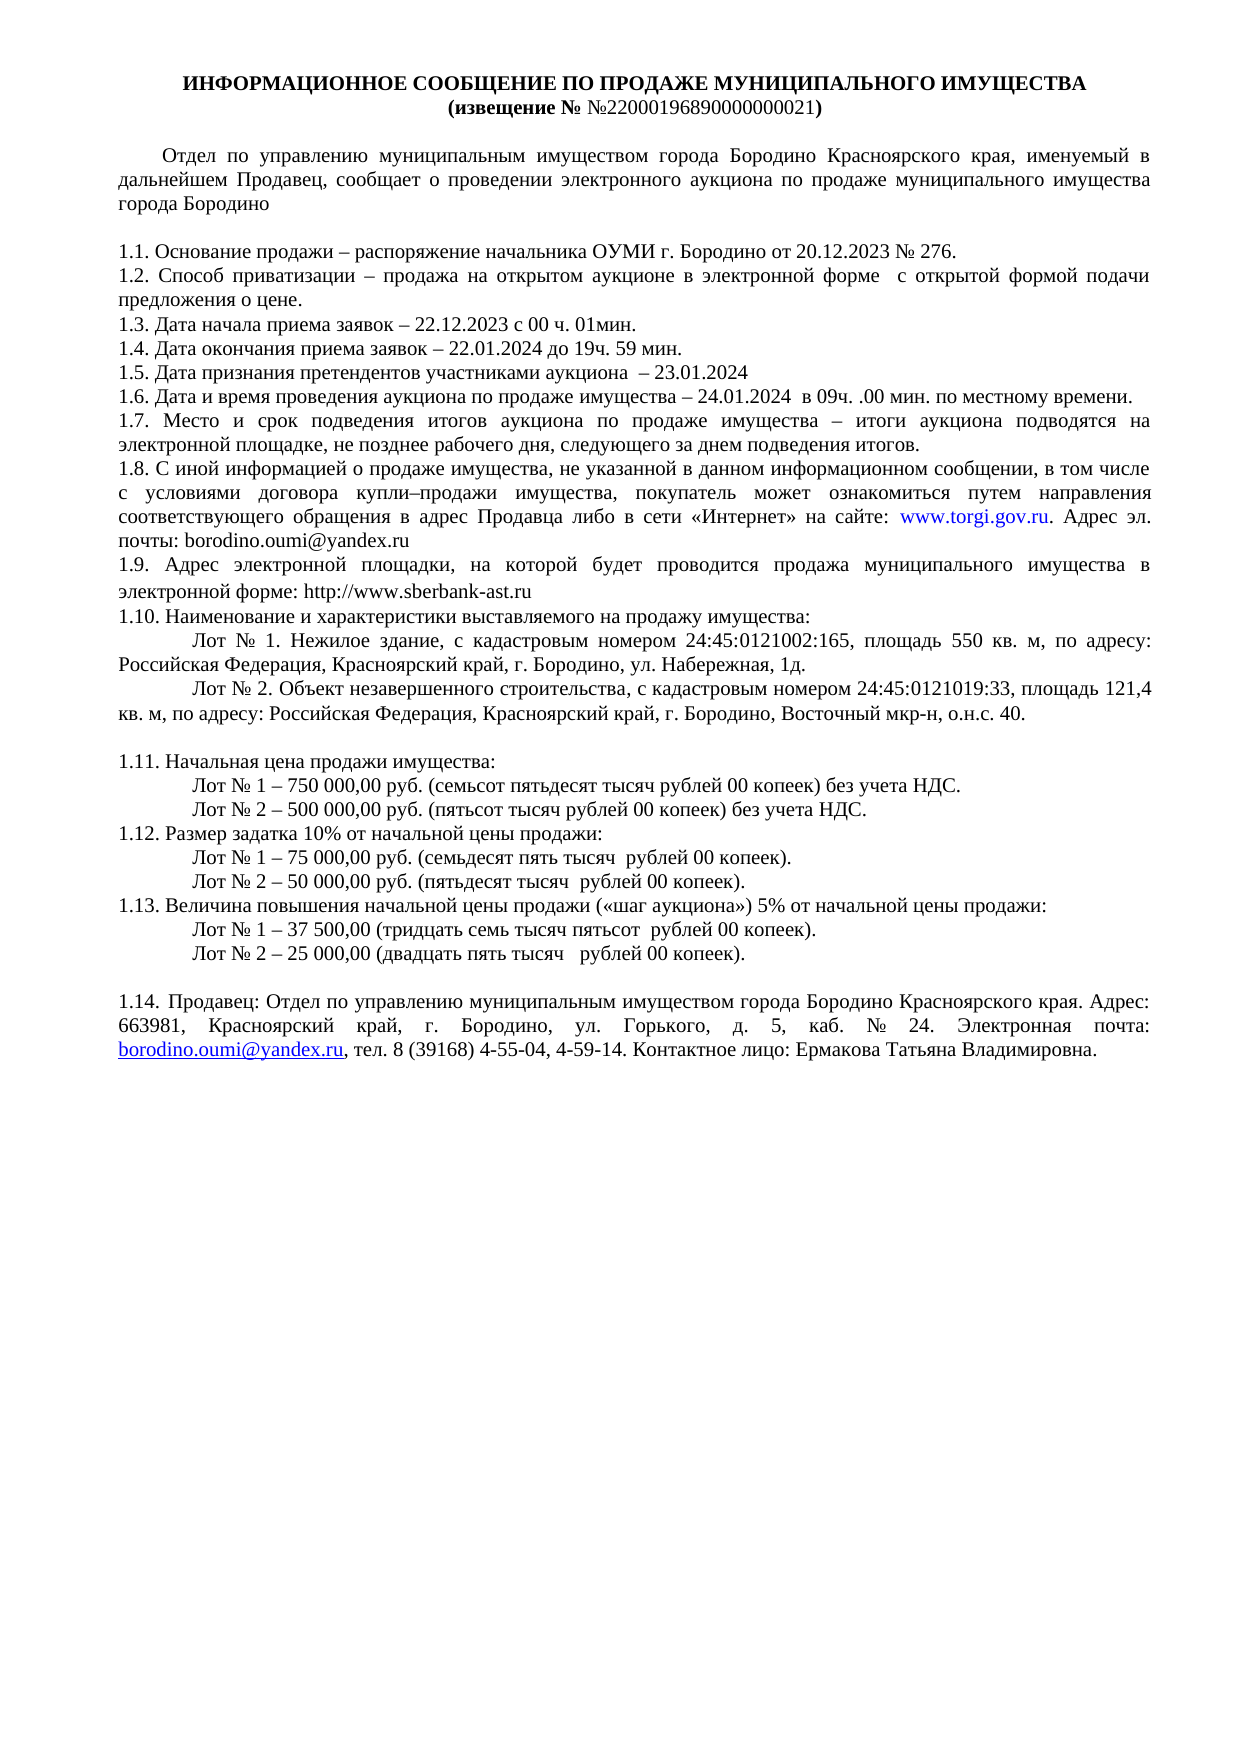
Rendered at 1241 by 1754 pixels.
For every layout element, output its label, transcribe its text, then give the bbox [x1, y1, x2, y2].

text 1.12. Размер задатка 10% от начальной цены продажи: [118, 821, 1152, 845]
text Лот № 1 – 750 000,00 руб. (семьсот пятьдесят тысяч рублей 00 копеек) без учета НДС. [118, 773, 1152, 797]
text 1.11. Начальная цена продажи имущества: [118, 748, 1152, 773]
text 1.6. Дата и время проведения аукциона по продаже имущества – 24.01.2024 в 09ч. .00 мин. по местному времени. [118, 384, 1152, 408]
text 1.14. Продавец: Отдел по управлению муниципальным имуществом города Бородино Красноярского края. Адрес: 663981, Красноярский край, г. Бородино, ул. Горького, д. 5, каб. № 24. Электронная почта: borodino.oumi@yandex.ru, тел. 8 (39168) 4-55-04, 4-59-14. Контактное лицо: Ермакова Татьяна Владимировна. [118, 989, 1152, 1061]
text Лот № 1. Нежилое здание, с кадастровым номером 24:45:0121002:165, площадь 550 кв. м, по адресу: Российская Федерация, Красноярский край, г. Бородино, ул. Набережная, 1д. [118, 628, 1152, 676]
text Лот № 2. Объект незавершенного строительства, с кадастровым номером 24:45:0121019:33, площадь 121,4 кв. м, по адресу: Российская Федерация, Красноярский край, г. Бородино, Восточный мкр-н, о.н.с. 40. [118, 676, 1152, 724]
text Отдел по управлению муниципальным имуществом города Бородино Красноярского края, именуемый в дальнейшем Продавец, сообщает о проведении электронного аукциона по продаже муниципального имущества города Бородино [118, 143, 1152, 215]
text Лот № 2 – 50 000,00 руб. (пятьдесят тысяч рублей 00 копеек). [118, 869, 1152, 893]
text 1.13. Величина повышения начальной цены продажи («шаг аукциона») 5% от начальной цены продажи: [118, 893, 1152, 917]
text 1.9. Адрес электронной площадки, на которой будет проводится продажа муниципального имущества в электронной форме: http://www.sberbank-ast.ru [118, 552, 1152, 604]
text ИНФОРМАЦИОННОЕ СООБЩЕНИЕ ПО ПРОДАЖЕ МУНИЦИПАЛЬНОГО ИМУЩЕСТВА [118, 71, 1152, 95]
text 1.8. С иной информацией о продаже имущества, не указанной в данном информационном сообщении, в том числе с условиями договора купли–продажи имущества, покупатель может ознакомиться путем направления соответствующего обращения в адрес Продавца либо в сети «Интернет» на сайте: www.torgi.gov.ru. Адрес эл. почты: borodino.oumi@yandex.ru [118, 456, 1152, 552]
text Лот № 1 – 75 000,00 руб. (семьдесят пять тысяч рублей 00 копеек). [118, 845, 1152, 869]
text 1.1. Основание продажи – распоряжение начальника ОУМИ г. Бородино от 20.12.2023 № 276. [118, 239, 1152, 263]
text Лот № 1 – 37 500,00 (тридцать семь тысяч пятьсот рублей 00 копеек). [118, 917, 1152, 941]
text (извещение № №22000196890000000021) [118, 95, 1152, 119]
text 1.7. Место и срок подведения итогов аукциона по продаже имущества – итоги аукциона подводятся на электронной площадке, не позднее рабочего дня, следующего за днем подведения итогов. [118, 408, 1152, 456]
text 1.2. Способ приватизации – продажа на открытом аукционе в электронной форме с открытой формой подачи предложения о цене. [118, 263, 1152, 311]
text Лот № 2 – 500 000,00 руб. (пятьсот тысяч рублей 00 копеек) без учета НДС. [118, 797, 1152, 821]
text 1.4. Дата окончания приема заявок – 22.01.2024 до 19ч. 59 мин. [118, 336, 1152, 359]
text Лот № 2 – 25 000,00 (двадцать пять тысяч рублей 00 копеек). [118, 941, 1152, 965]
text 1.10. Наименование и характеристики выставляемого на продажу имущества: [118, 604, 1152, 628]
text 1.5. Дата признания претендентов участниками аукциона – 23.01.2024 [118, 359, 1152, 384]
text 1.3. Дата начала приема заявок – 22.12.2023 с 00 ч. 01мин. [118, 311, 1152, 336]
